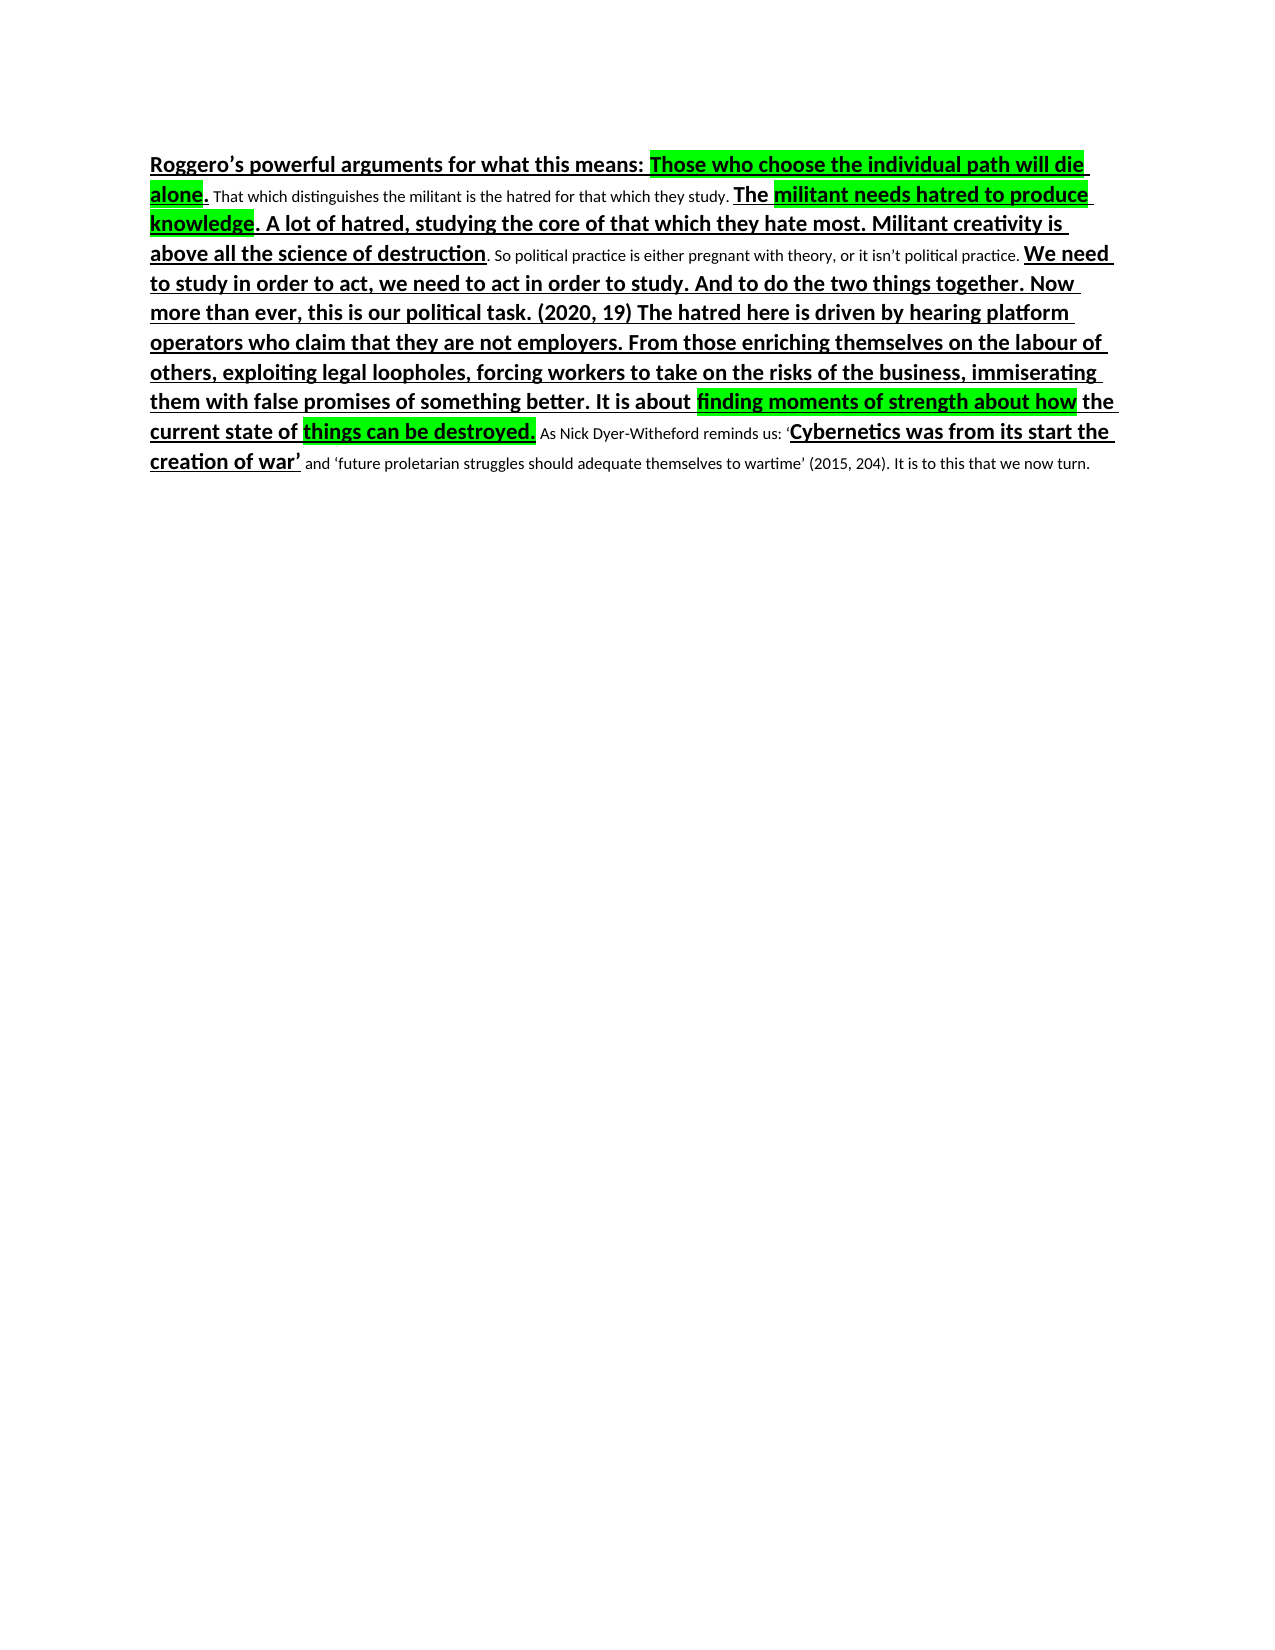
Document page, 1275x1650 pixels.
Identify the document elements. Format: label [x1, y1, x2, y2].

text [150, 150, 1125, 475]
